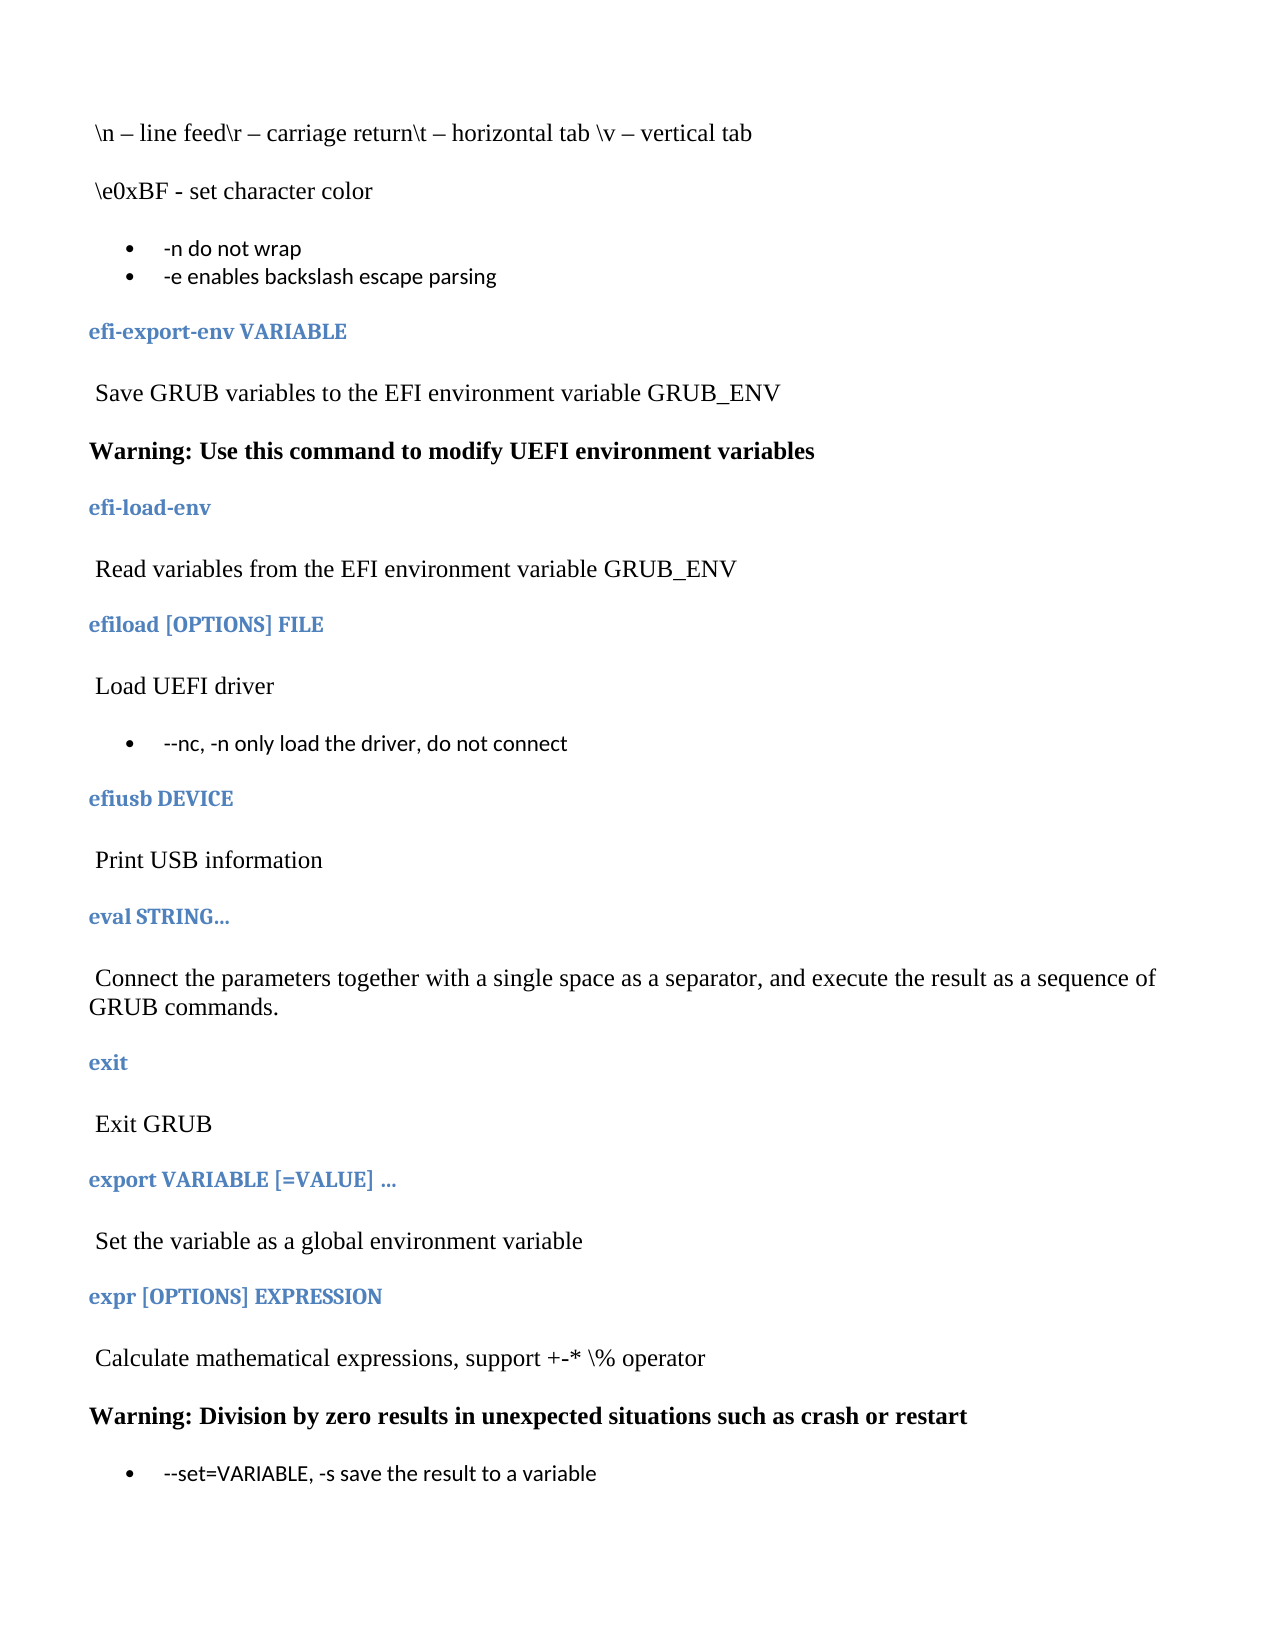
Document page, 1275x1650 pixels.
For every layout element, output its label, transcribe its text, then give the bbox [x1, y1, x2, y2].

text Warning: Division by zero results in unexpected situations such as crash or restart [89, 1401, 1186, 1430]
subtitle efiload [OPTIONS] FILE [89, 612, 1186, 638]
text ​ Set the variable as a global environment variable [89, 1226, 1186, 1255]
list -e enables backslash escape parsing [126, 262, 1186, 290]
list --nc, -n only load the driver, do not connect [126, 729, 1186, 757]
text ​ Calculate mathematical expressions, support +-* \% operator [89, 1343, 1186, 1372]
subtitle eval STRING… [89, 903, 1186, 930]
text ​ \n – line feed\r – carriage return\t – horizontal tab \v – vertical tab [89, 118, 1186, 147]
list -n do not wrap [126, 234, 1186, 262]
list --set=VARIABLE, -s save the result to a variable [126, 1459, 1186, 1487]
text ​ Print USB information [89, 846, 1186, 874]
text ​ \e0xBF - set character color [89, 176, 1186, 205]
text Warning: Use this command to modify UEFI environment variables [89, 436, 1186, 465]
subtitle expr [OPTIONS] EXPRESSION [89, 1284, 1186, 1310]
text ​ Exit GRUB [89, 1109, 1186, 1138]
text ​ Load UEFI driver [89, 671, 1186, 700]
text ​ Save GRUB variables to the EFI environment variable GRUB_ENV [89, 378, 1186, 407]
subtitle efi-export-env VARIABLE [89, 319, 1186, 346]
subtitle efi-load-env [89, 494, 1186, 521]
subtitle export VARIABLE [=VALUE] … [89, 1167, 1186, 1193]
subtitle exit [89, 1049, 1186, 1076]
text ​ Connect the parameters together with a single space as a separator, and execute the result as a sequence of GRUB commands. [89, 963, 1186, 1020]
subtitle efiusb DEVICE [89, 786, 1186, 812]
text ​ Read variables from the EFI environment variable GRUB_ENV [89, 554, 1186, 582]
